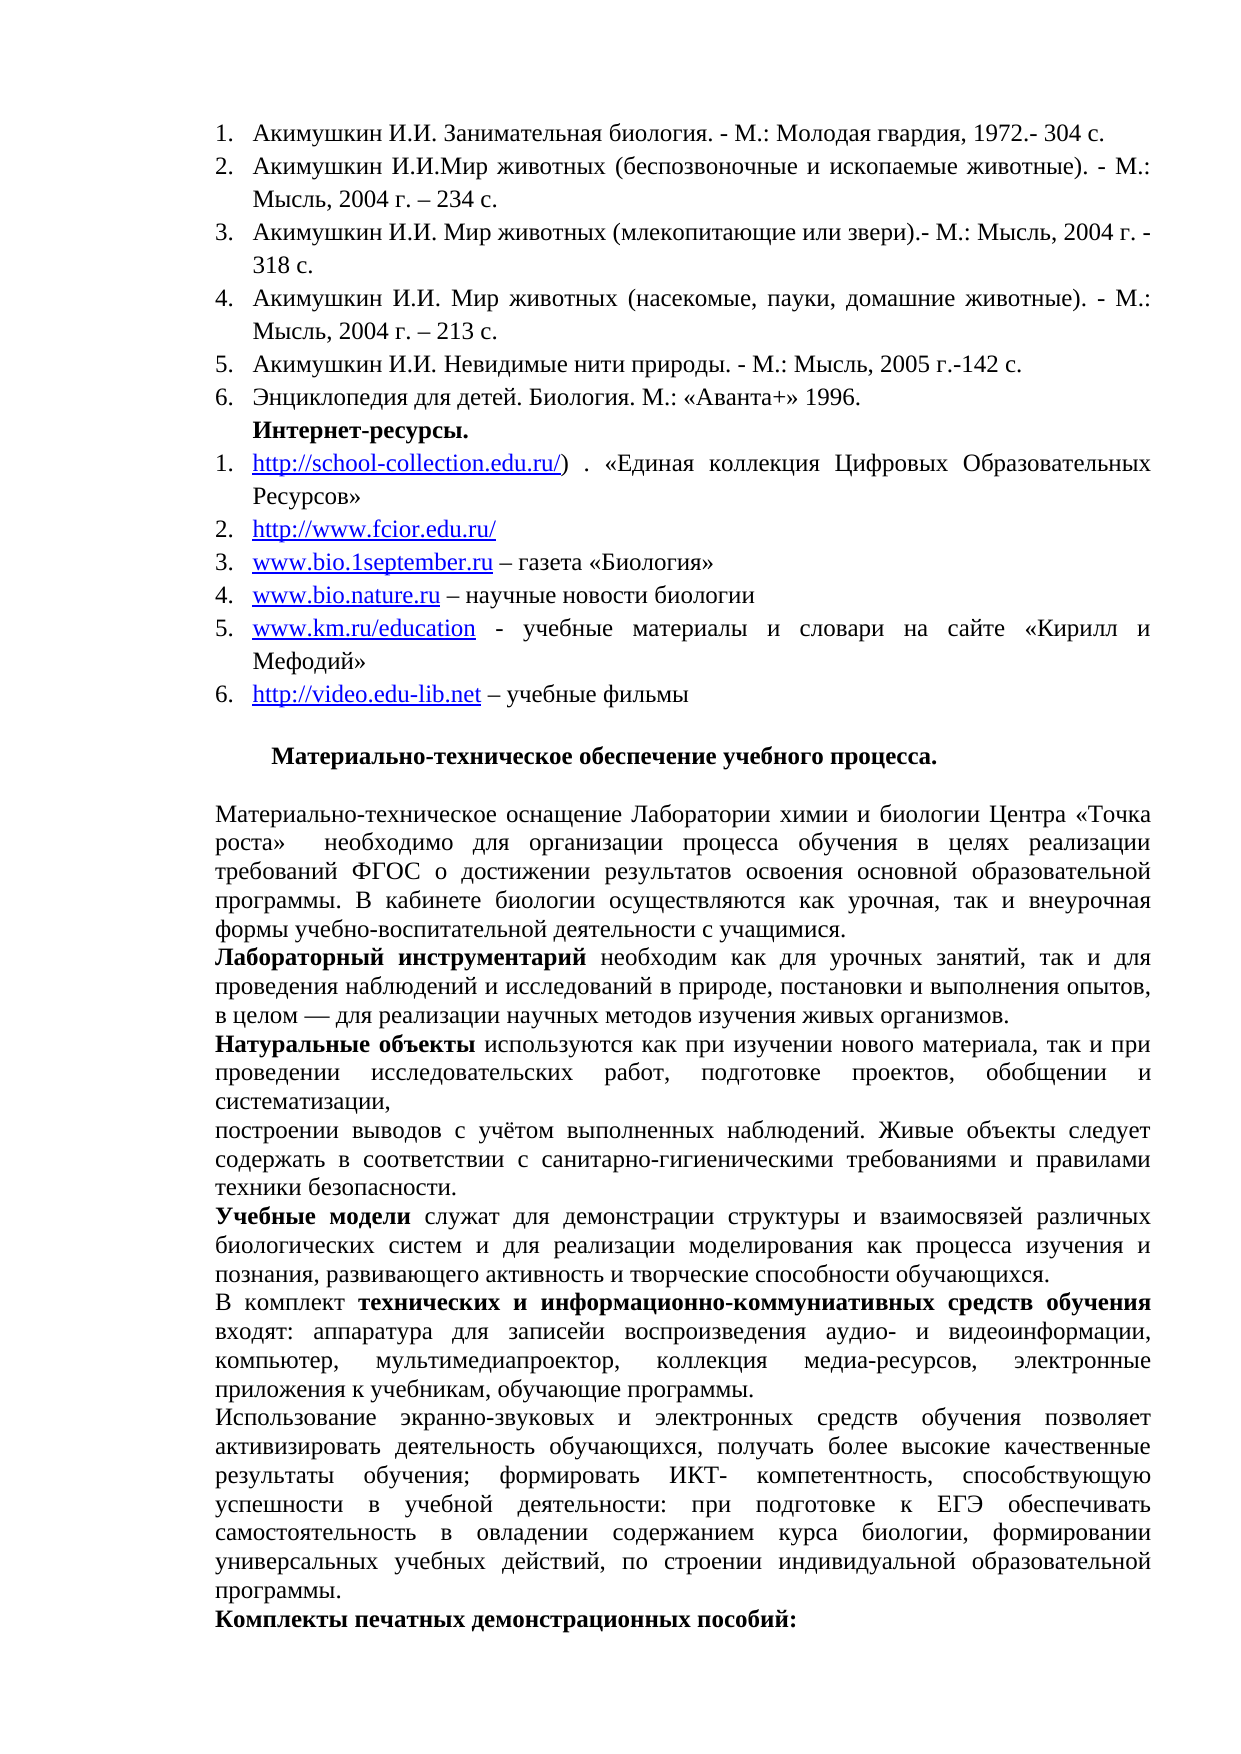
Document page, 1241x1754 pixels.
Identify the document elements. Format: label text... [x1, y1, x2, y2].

text Интернет-ресурсы. [252, 415, 1152, 444]
text В комплект технических и информационно-коммуниативных средств обучения входят: аппаратура для записейи воспроизведения аудио- и видеоинформации, компьютер, мультимедиапроектор, коллекция медиа-ресурсов, электронные приложения к учебникам, обучающие программы. [215, 1287, 1152, 1402]
list Акимушкин И.И. Мир животных (насекомые, пауки, домашние животные). - М.: Мысль, 2004 г. – 213 с. [215, 283, 1152, 345]
list www.bio.nature.ru – научные новости биологии [215, 580, 1152, 609]
list Энциклопедия для детей. Биология. М.: «Аванта+» 1996. [215, 382, 1152, 411]
list Материально-техническое обеспечение учебного процесса. [252, 741, 1152, 770]
list www.km.ru/education - учебные материалы и словари на сайте «Кирилл и Мефодий» [215, 613, 1152, 675]
list http://school-collection.edu.ru/) . «Единая коллекция Цифровых Образовательных Ресурсов» [215, 448, 1152, 510]
list Акимушкин И.И. Мир животных (млекопитающие или звери).- М.: Мысль, 2004 г. - 318 с. [215, 217, 1152, 279]
list http://video.edu-lib.net – учебные фильмы [215, 679, 1152, 708]
text Использование экранно-звуковых и электронных средств обучения позволяет активизировать деятельность обучающихся, получать более высокие качественные результаты обучения; формировать ИКТ- компетентность, способствующую успешности в учебной деятельности: при подготовке к ЕГЭ обеспечивать самостоятельность в овладении содержанием курса биологии, формировании универсальных учебных действий, по строении индивидуальной образовательной программы. [215, 1402, 1152, 1604]
text построении выводов с учётом выполненных наблюдений. Живые объекты следует содержать в соответствии с санитарно-гигиеническими требованиями и правилами техники безопасности. [215, 1115, 1152, 1201]
text Комплекты печатных демонстрационных пособий: [215, 1604, 1152, 1632]
text Натуральные объекты используются как при изучении нового материала, так и при проведении исследовательских работ, подготовке проектов, обобщении и систематизации, [215, 1029, 1152, 1115]
list www.bio.1september.ru – газета «Биология» [215, 547, 1152, 576]
text Лабораторный инструментарий необходим как для урочных занятий, так и для проведения наблюдений и исследований в природе, постановки и выполнения опытов, в целом — для реализации научных методов изучения живых организмов. [215, 942, 1152, 1029]
text Учебные модели служат для демонстрации структуры и взаимосвязей различных биологических систем и для реализации моделирования как процесса изучения и познания, развивающего активность и творческие способности обучающихся. [215, 1201, 1152, 1287]
list Акимушкин И.И. Занимательная биология. - М.: Молодая гвардия, 1972.- 304 с. [215, 118, 1152, 147]
list Акимушкин И.И.Мир животных (беспозвоночные и ископаемые животные). - М.: Мысль, 2004 г. – 234 с. [215, 151, 1152, 213]
list Акимушкин И.И. Невидимые нити природы. - М.: Мысль, 2005 г.-142 с. [215, 349, 1152, 378]
text Материально-техническое оснащение Лаборатории химии и биологии Центра «Точка роста» необходимо для организации процесса обучения в целях реализации требований ФГОС о достижении результатов освоения основной образовательной программы. В кабинете биологии осуществляются как урочная, так и внеурочная формы учебно-воспитательной деятельности с учащимися. [215, 799, 1152, 942]
list http://www.fcior.edu.ru/ [215, 514, 1152, 543]
